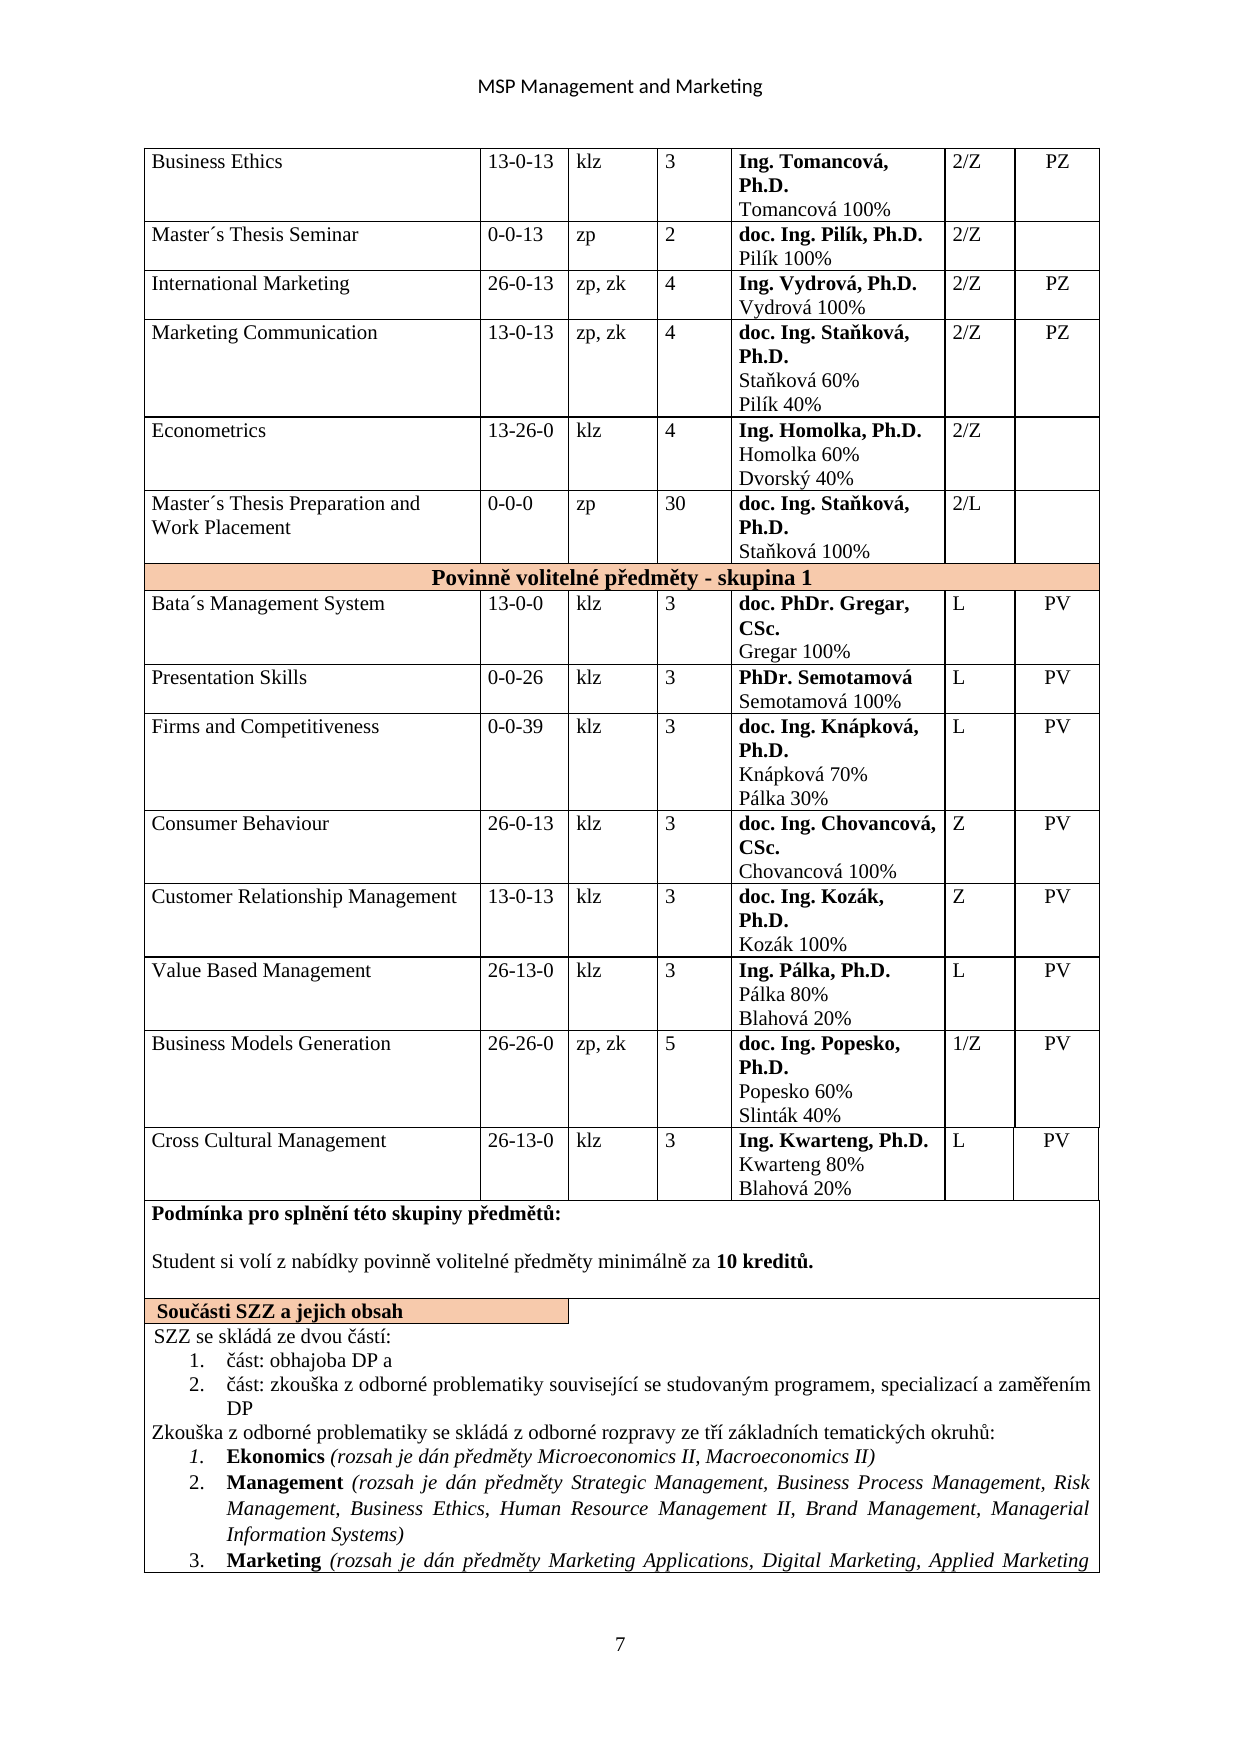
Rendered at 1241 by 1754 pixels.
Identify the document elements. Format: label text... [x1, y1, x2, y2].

table_cell klz [569, 149, 657, 221]
table_cell zp [569, 222, 657, 270]
table_cell Business Ethics [145, 149, 480, 221]
table_cell Master´s Thesis Seminar [145, 222, 480, 270]
table_cell 3 [658, 665, 731, 713]
table_cell 26-13-0 [481, 958, 568, 1030]
table_cell klz [569, 884, 657, 956]
table_cell klz [569, 665, 657, 713]
table_cell L [946, 591, 1014, 663]
table_cell PhDr. Semotamová Semotamová 100% [732, 665, 944, 713]
table_cell Customer Relationship Management [145, 884, 480, 956]
table_cell L [946, 1128, 1013, 1200]
table_cell zp, zk [569, 271, 657, 319]
table_cell doc. PhDr. Gregar, CSc. Gregar 100% [732, 591, 944, 663]
table_cell 2/L [946, 491, 1014, 563]
table_cell klz [569, 1128, 657, 1200]
table_cell 13-0-13 [481, 884, 568, 956]
table_cell 3 [658, 884, 731, 956]
table_cell Business Models Generation [145, 1031, 480, 1127]
table_cell zp, zk [569, 1031, 657, 1127]
table_cell Ing. Kwarteng, Ph.D. Kwarteng 80% Blahová 20% [732, 1128, 944, 1200]
table_cell 3 [658, 591, 731, 663]
table_cell 3 [658, 714, 731, 810]
table_cell PV [1016, 1031, 1099, 1127]
table_cell Consumer Behaviour [145, 811, 480, 883]
table_cell 4 [658, 418, 731, 490]
table_cell 26-13-0 [481, 1128, 568, 1200]
table_cell PV [1016, 591, 1099, 663]
table_cell Povinně volitelné předměty - skupina 1 [145, 564, 1099, 590]
table_cell L [946, 714, 1014, 810]
table_cell 2/Z [946, 418, 1014, 490]
table_cell 0-0-26 [481, 665, 568, 713]
table_cell Bata´s Management System [145, 591, 480, 663]
table_cell L [946, 958, 1014, 1030]
table_cell 26-26-0 [481, 1031, 568, 1127]
table_cell Econometrics [145, 418, 480, 490]
table_cell doc. Ing. Staňková, Ph.D. Staňková 60% Pilík 40% [732, 320, 944, 416]
table_cell PV [1014, 1128, 1098, 1200]
table_cell 1/Z [946, 1031, 1014, 1127]
table_cell 3 [658, 958, 731, 1030]
table_cell klz [569, 591, 657, 663]
table_cell PZ [1016, 271, 1099, 319]
table_cell International Marketing [145, 271, 480, 319]
table_cell 5 [658, 1031, 731, 1127]
table_cell klz [569, 958, 657, 1030]
table_cell L [946, 665, 1014, 713]
table_cell PV [1016, 811, 1099, 883]
table_cell zp, zk [569, 320, 657, 416]
table_cell 26-0-13 [481, 271, 568, 319]
table_cell 2 [658, 222, 731, 270]
table_cell Ing. Pálka, Ph.D. Pálka 80% Blahová 20% [732, 958, 944, 1030]
table_cell Ing. Tomancová, Ph.D. Tomancová 100% [732, 149, 944, 221]
table_cell doc. Ing. Pilík, Ph.D. Pilík 100% [732, 222, 944, 270]
table_cell 13-0-13 [481, 320, 568, 416]
table_cell [1016, 222, 1099, 270]
table_cell 3 [658, 149, 731, 221]
table_cell 13-0-0 [481, 591, 568, 663]
table_cell zp [569, 491, 657, 563]
table_cell PV [1016, 665, 1099, 713]
table_cell 0-0-39 [481, 714, 568, 810]
table_cell doc. Ing. Knápková, Ph.D. Knápková 70% Pálka 30% [732, 714, 944, 810]
table_cell klz [569, 714, 657, 810]
table_cell 2/Z [946, 320, 1014, 416]
table_cell Firms and Competitiveness [145, 714, 480, 810]
table_cell 4 [658, 271, 731, 319]
table_cell PZ [1016, 320, 1099, 416]
table_cell 0-0-13 [481, 222, 568, 270]
table_cell 0-0-0 [481, 491, 568, 563]
table_cell [1016, 418, 1099, 490]
table_cell 26-0-13 [481, 811, 568, 883]
table_cell 13-0-13 [481, 149, 568, 221]
table_cell Podmínka pro splnění této skupiny předmětů: Student si volí z nabídky povinně volitelné předměty minimálně za 10 kreditů. [145, 1201, 1099, 1297]
table_cell PV [1016, 884, 1099, 956]
table_cell Master´s Thesis Preparation and Work Placement [145, 491, 480, 563]
table_cell doc. Ing. Chovancová, CSc. Chovancová 100% [732, 811, 944, 883]
table_cell PZ [1016, 149, 1099, 221]
table_cell 13-26-0 [481, 418, 568, 490]
table_cell PV [1016, 714, 1099, 810]
table_cell Z [946, 811, 1014, 883]
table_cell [145, 1323, 1099, 1572]
table_cell Ing. Homolka, Ph.D. Homolka 60% Dvorský 40% [732, 418, 944, 490]
table_cell Cross Cultural Management [145, 1128, 480, 1200]
table_cell 2/Z [946, 149, 1014, 221]
table_cell doc. Ing. Staňková, Ph.D. Staňková 100% [732, 491, 944, 563]
table_cell [569, 1299, 1099, 1323]
table_cell klz [569, 811, 657, 883]
table_cell Součásti SZZ a jejich obsah [145, 1299, 568, 1323]
table_cell PV [1016, 958, 1099, 1030]
table_cell Value Based Management [145, 958, 480, 1030]
table_cell Marketing Communication [145, 320, 480, 416]
table_cell 3 [658, 1128, 731, 1200]
table_cell [1016, 491, 1099, 563]
table_cell doc. Ing. Kozák, Ph.D. Kozák 100% [732, 884, 944, 956]
table_cell doc. Ing. Popesko, Ph.D. Popesko 60% Slinták 40% [732, 1031, 944, 1127]
table_cell 3 [658, 811, 731, 883]
table_cell 2/Z [946, 222, 1014, 270]
table_cell Ing. Vydrová, Ph.D. Vydrová 100% [732, 271, 944, 319]
table_cell Presentation Skills [145, 665, 480, 713]
table_cell 2/Z [946, 271, 1014, 319]
table_cell Z [946, 884, 1014, 956]
table_cell 4 [658, 320, 731, 416]
table_cell 30 [658, 491, 731, 563]
table_cell klz [569, 418, 657, 490]
